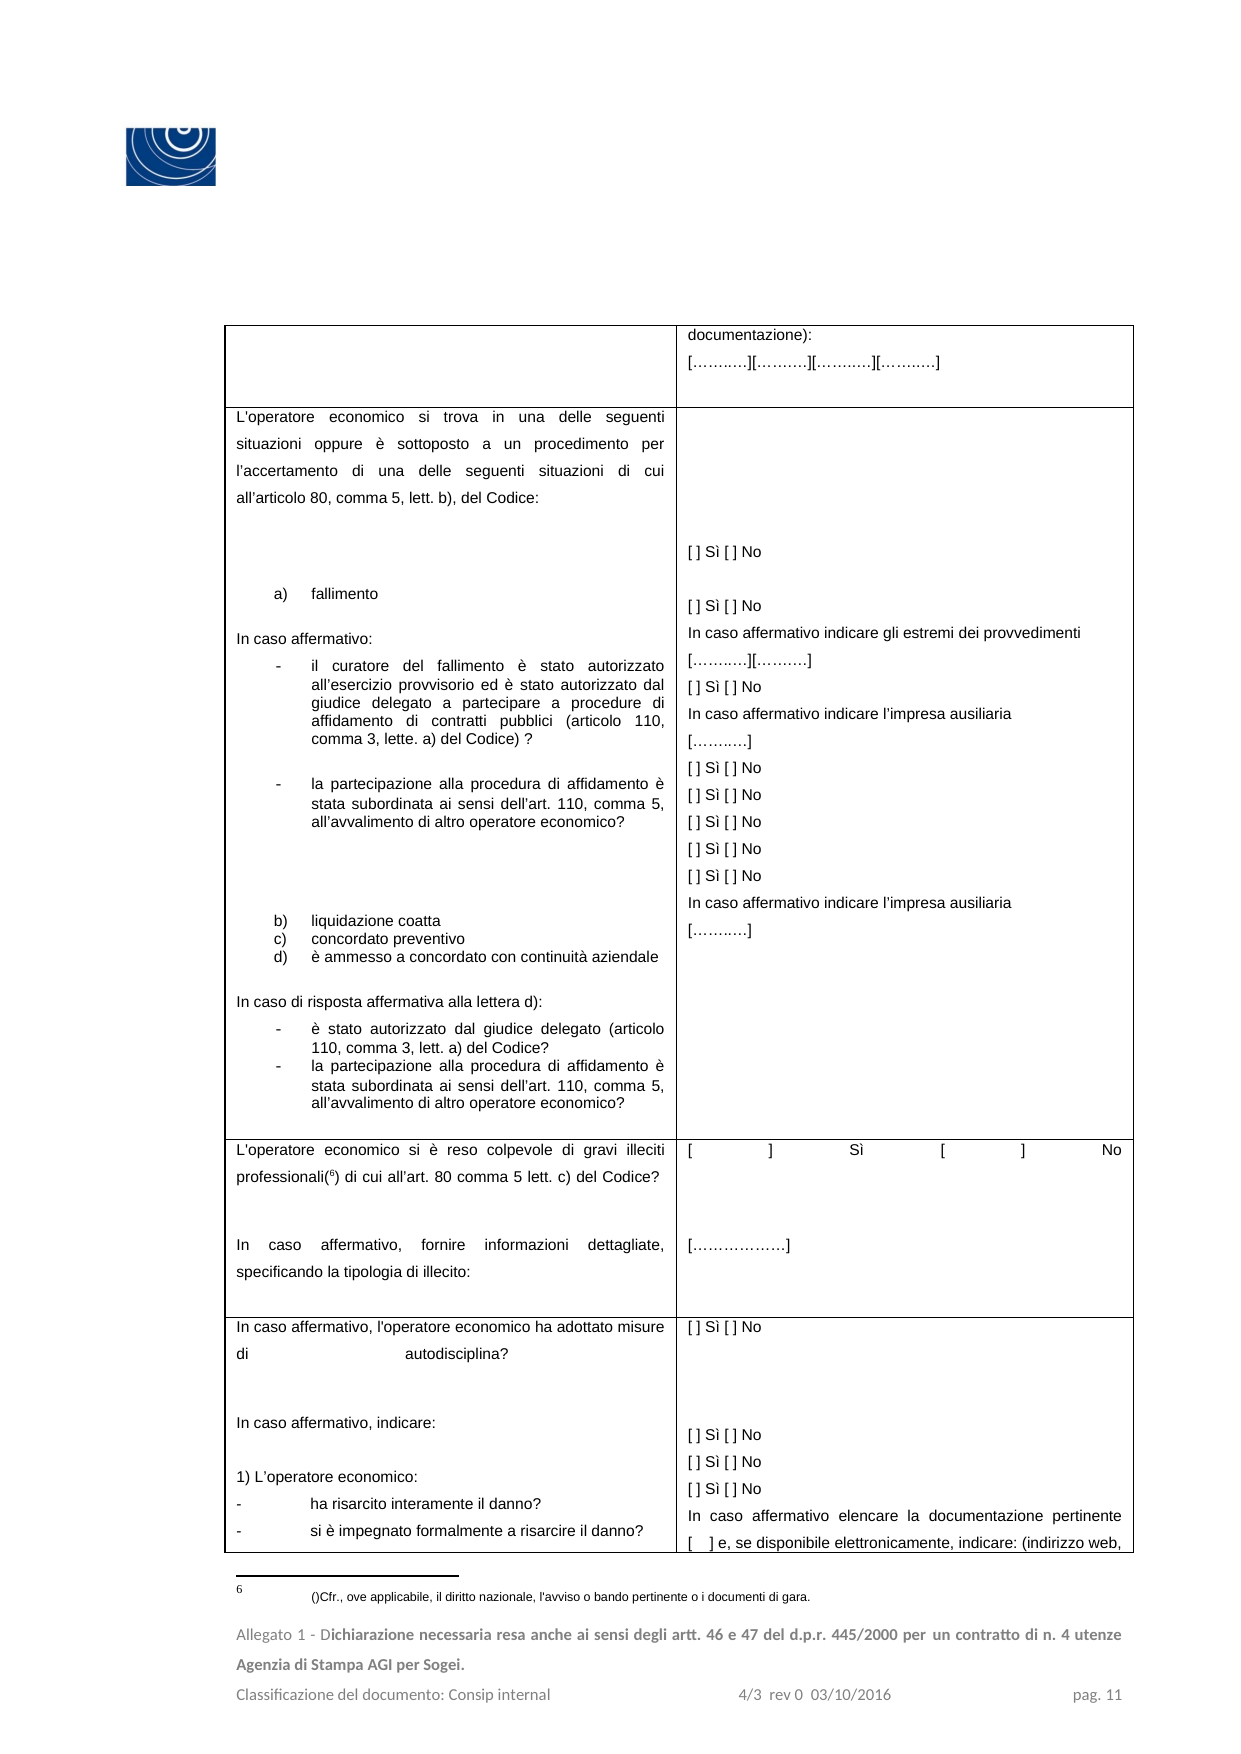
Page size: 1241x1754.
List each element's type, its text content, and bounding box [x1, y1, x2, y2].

table_cell L'operatore economico si è reso colpevole di gravi illeciti professionali() di cui all’art. 80 comma 5 lett. c) del Codice? In caso affermativo, fornire informazioni dettagliate, specificando la tipologia di illecito: [226, 1140, 676, 1317]
picture [0, 0, 216, 185]
table_cell L'operatore economico si trova in una delle seguenti situazioni oppure è sottoposto a un procedimento per l’accertamento di una delle seguenti situazioni di cui all’articolo 80, comma 5, lett. b), del Codice: fallimento In caso affermativo: il curatore del fallimento è stato autorizzato all’esercizio provvisorio ed è stato autorizzato dal giudice delegato a partecipare a procedure di affidamento di contratti pubblici (articolo 110, comma 3, lette. a) del Codice) ? la partecipazione alla procedura di affidamento è stata subordinata ai sensi dell’art. 110, comma 5, all’avvalimento di altro operatore economico? liquidazione coatta concordato preventivo è ammesso a concordato con continuità aziendale In caso di risposta affermativa alla lettera d): è stato autorizzato dal giudice delegato (articolo 110, comma 3, lett. a) del Codice? la partecipazione alla procedura di affidamento è stata subordinata ai sensi dell’art. 110, comma 5, all’avvalimento di altro operatore economico? [226, 408, 676, 1139]
table_cell [226, 326, 676, 407]
table_cell [ ] Sì [ ] No [………………] [677, 1140, 1133, 1317]
table_cell [ ] Sì [ ] No [ ] Sì [ ] No In caso affermativo indicare gli estremi dei provvedimenti [……..…][…….…] [ ] Sì [ ] No In caso affermativo indicare l’impresa ausiliaria [……..…] [ ] Sì [ ] No [ ] Sì [ ] No [ ] Sì [ ] No [ ] Sì [ ] No [ ] Sì [ ] No In caso affermativo indicare l’impresa ausiliaria [……..…] [677, 408, 1133, 1139]
